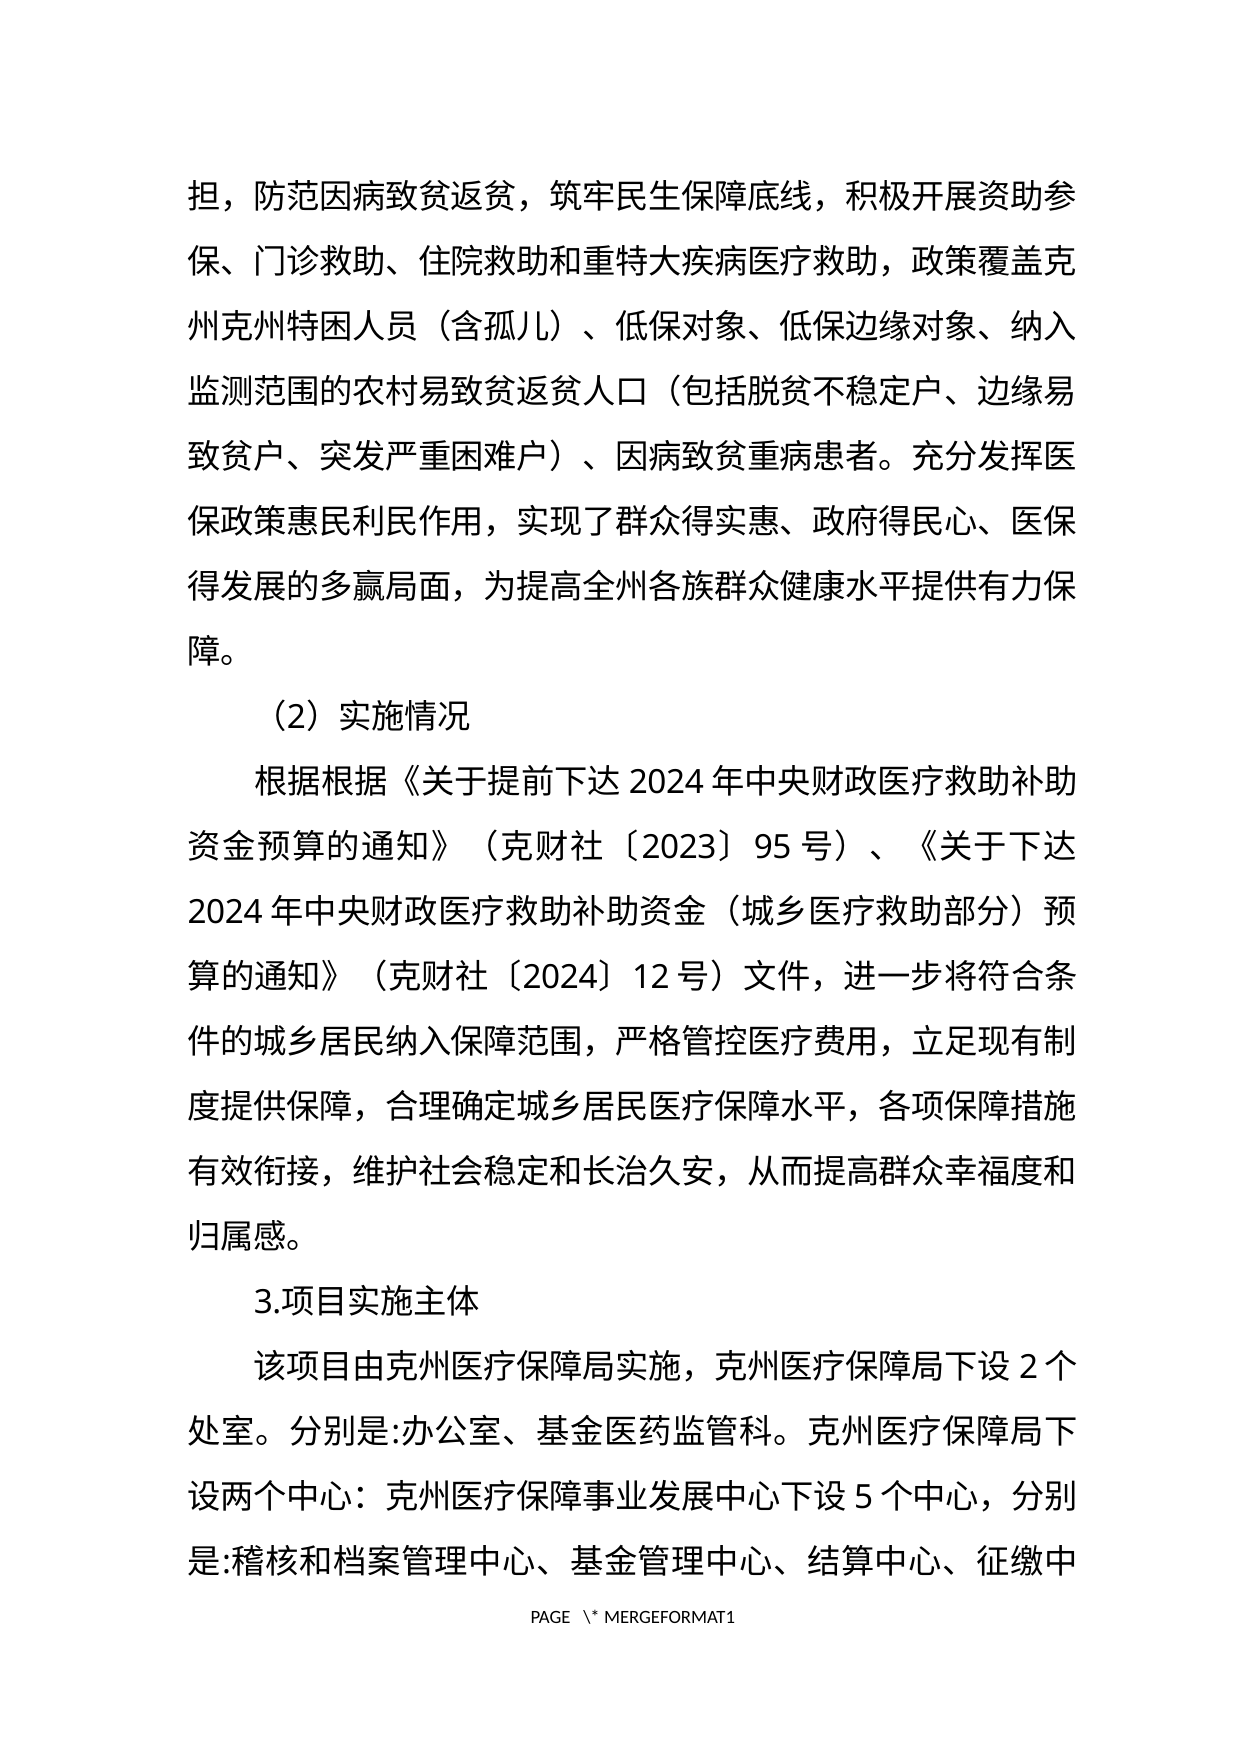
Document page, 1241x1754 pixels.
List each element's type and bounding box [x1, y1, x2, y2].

text [187, 162, 1078, 1592]
